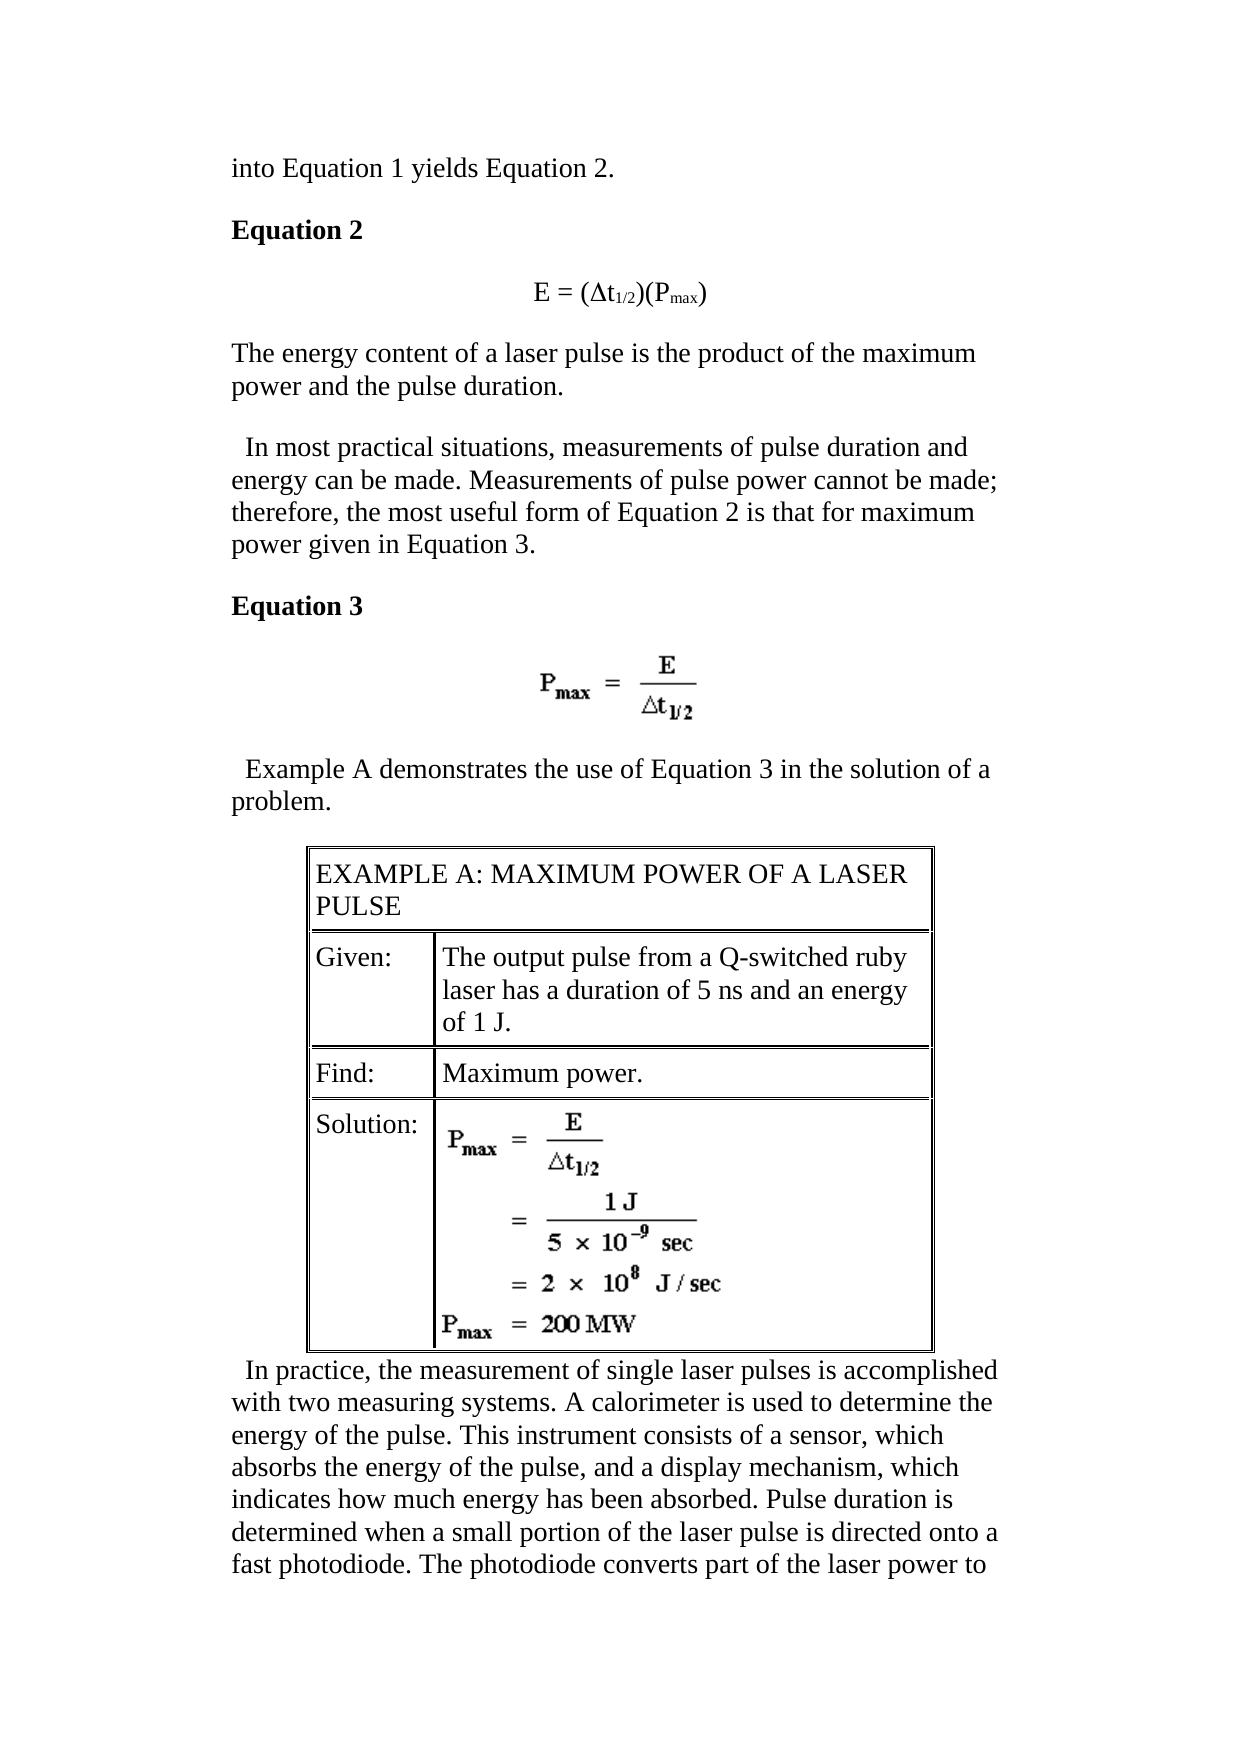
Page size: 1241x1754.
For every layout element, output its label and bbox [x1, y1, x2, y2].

picture [442, 1107, 727, 1342]
picture [540, 650, 700, 723]
table_header [230, 150, 1011, 1581]
